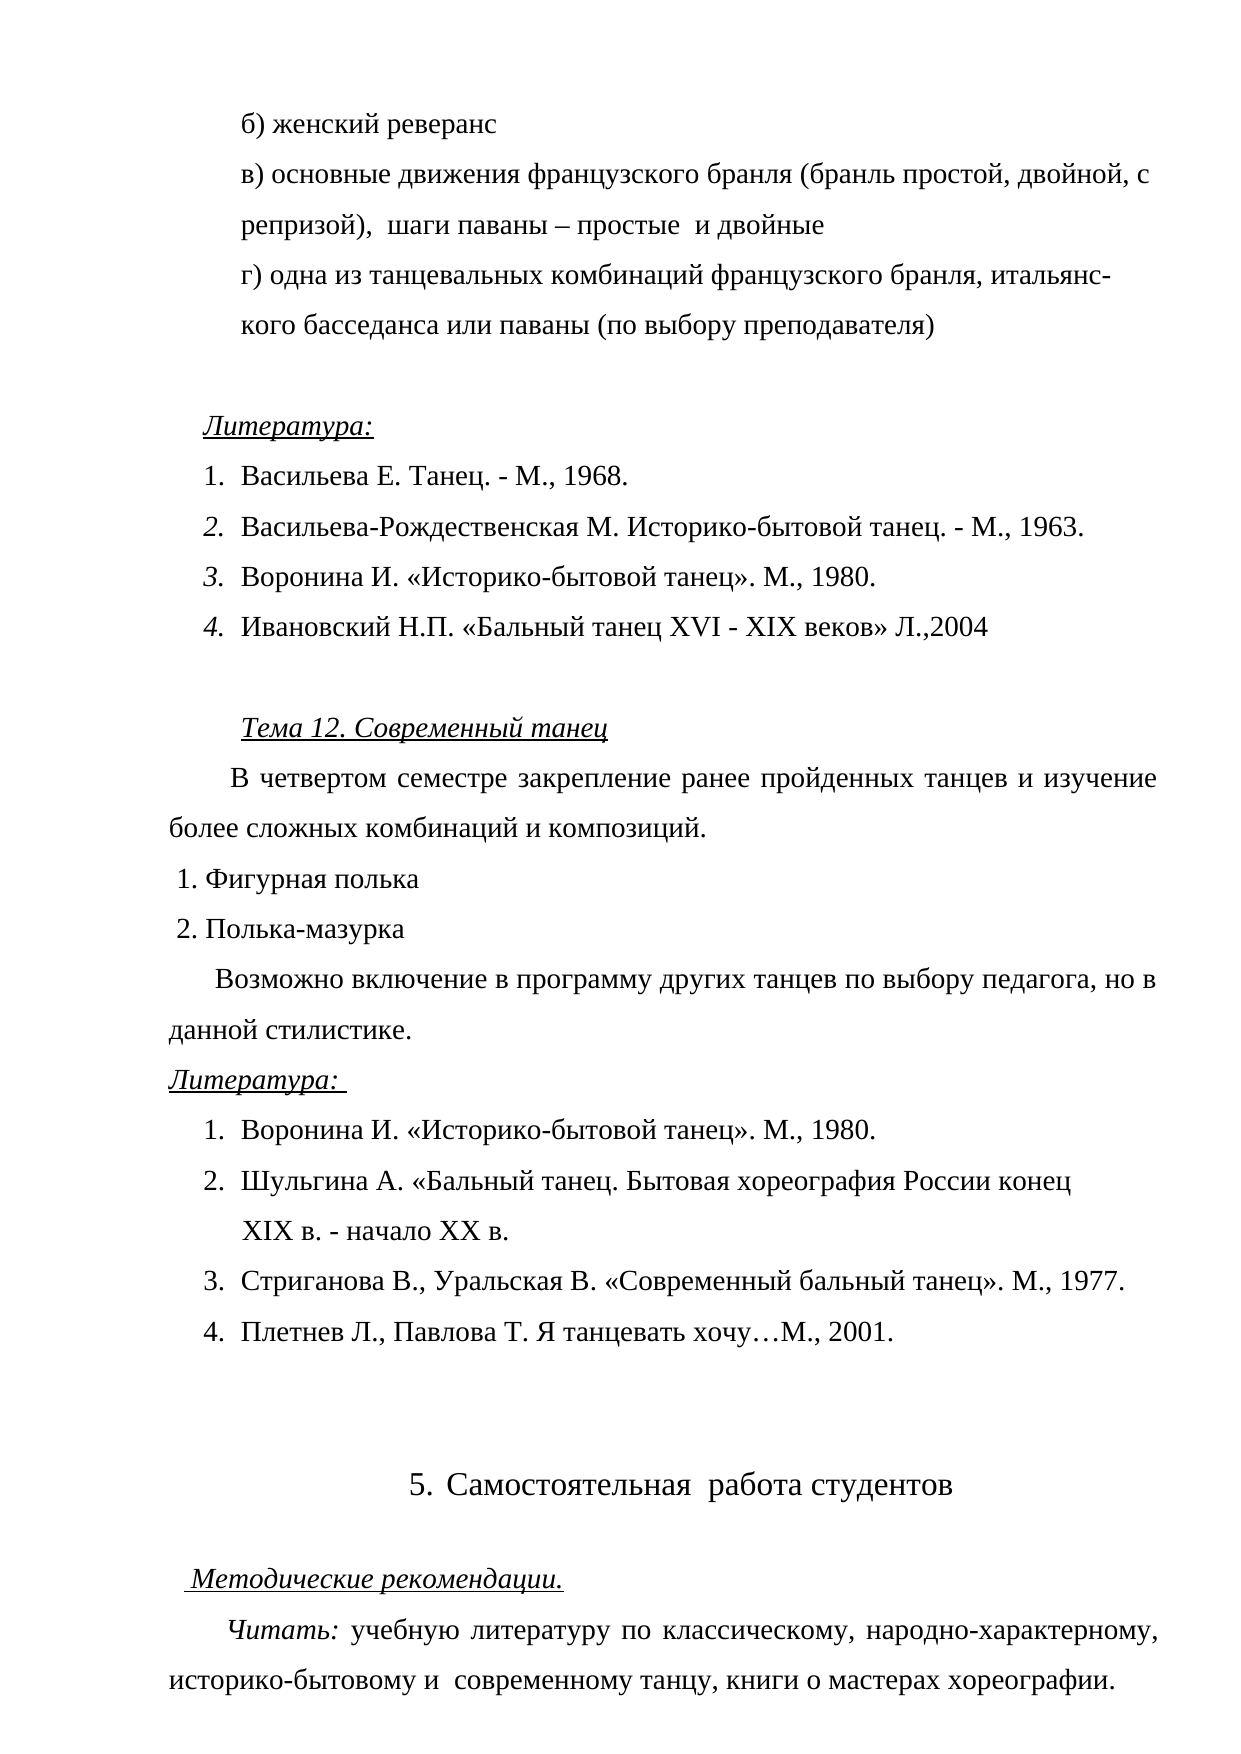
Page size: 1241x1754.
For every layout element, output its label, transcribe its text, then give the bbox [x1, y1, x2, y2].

text Методические рекомендации. [169, 1562, 1159, 1595]
text б) женский реверанс [241, 106, 1159, 140]
text Литература: [169, 1062, 1159, 1096]
text Тема 12. Современный танец [241, 710, 1159, 743]
list Самостоятельная работа студентов [203, 1465, 1159, 1503]
text г) одна из танцевальных комбинаций французского бранля, итальянс-кого басседанса или паваны (по выбору преподавателя) [241, 257, 1159, 341]
text 1. Фигурная полька [169, 861, 1159, 894]
text в) основные движения французского бранля (бранль простой, двойной, с репризой), шаги паваны – простые и двойные [241, 157, 1159, 240]
list Васильева-Рождественская М. Историко-бытовой танец. - М., 1963. [203, 509, 1159, 542]
list Воронина И. «Историко-бытовой танец». М., 1980. [203, 1112, 1159, 1146]
text Читать: учебную литературу по классическому, народно-характерному, историко-бытовому и современному танцу, книги о мастерах хореографии. [169, 1612, 1159, 1696]
text Возможно включение в программу других танцев по выбору педагога, но в данной стилистике. [169, 962, 1159, 1045]
text Литература: [203, 408, 1159, 442]
text XIX в. - начало XX в. [169, 1213, 1159, 1247]
text 2. Полька-мазурка [169, 911, 1159, 945]
list Ивановский Н.П. «Бальный танец XVI - XIX веков» Л.,2004 [203, 609, 1159, 643]
list Васильева Е. Танец. - М., 1968. [203, 458, 1159, 492]
list Плетнев Л., Павлова Т. Я танцевать хочу…М., 2001. [203, 1314, 1159, 1347]
list Воронина И. «Историко-бытовой танец». М., 1980. [203, 559, 1159, 593]
list Шульгина А. «Бальный танец. Бытовая хореография России конец [203, 1163, 1159, 1196]
list Стриганова В., Уральская В. «Современный бальный танец». М., 1977. [203, 1263, 1159, 1297]
text В четвертом семестре закрепление ранее пройденных танцев и изучение более сложных комбинаций и композиций. [169, 760, 1159, 844]
